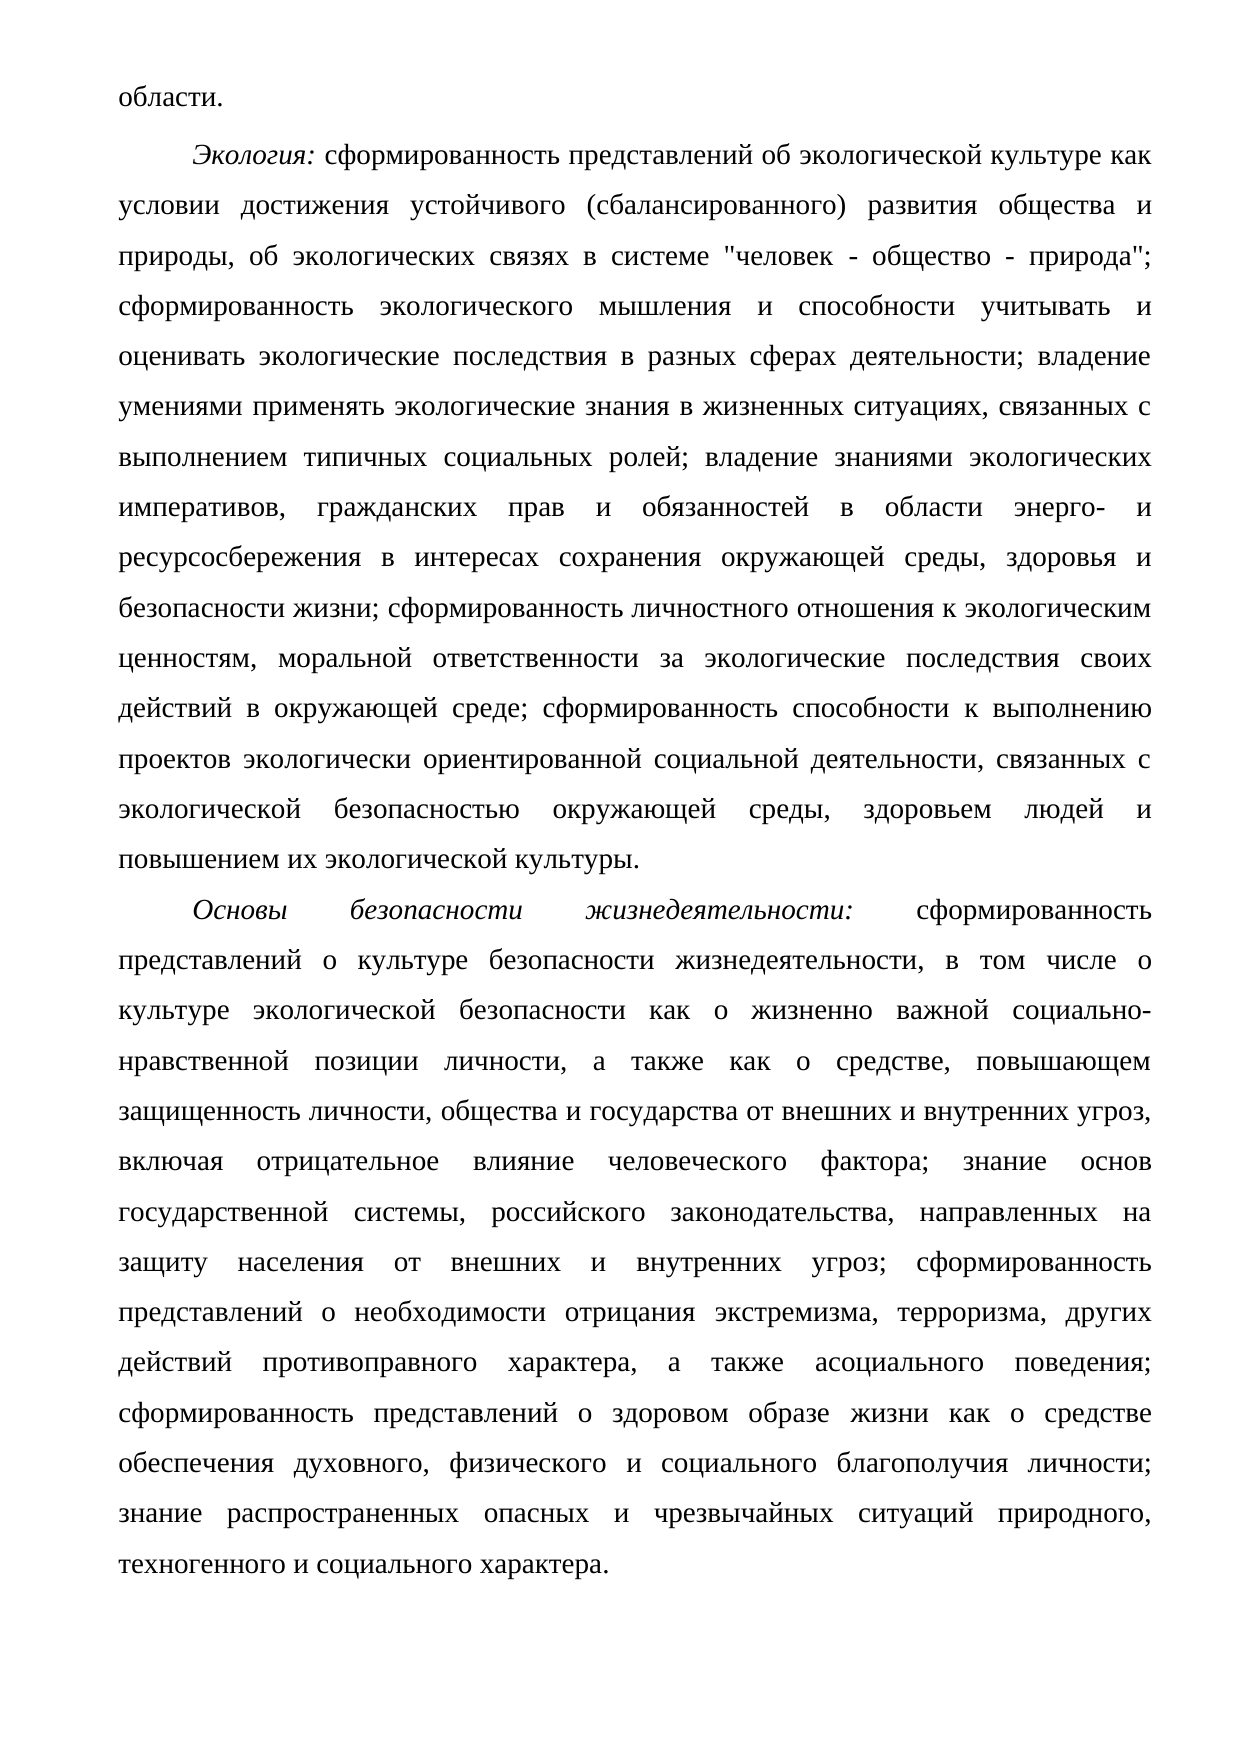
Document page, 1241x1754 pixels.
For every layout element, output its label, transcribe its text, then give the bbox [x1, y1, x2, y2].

text Основы безопасности жизнедеятельности: сформированность представлений о культуре безопасности жизнедеятельности, в том числе о культуре экологической безопасности как о жизненно важной социально-нравственной позиции личности, а также как о средстве, повышающем защищенность личности, общества и государства от внешних и внутренних угроз, включая отрицательное влияние человеческого фактора; знание основ государственной системы, российского законодательства, направленных на защиту населения от внешних и внутренних угроз; сформированность представлений о необходимости отрицания экстремизма, терроризма, других действий противоправного характера, а также асоциального поведения; сформированность представлений о здоровом образе жизни как о средстве обеспечения духовного, физического и социального благополучия личности; знание распространенных опасных и чрезвычайных ситуаций природного, техногенного и социального характера. [118, 892, 1152, 1579]
text Экология: сформированность представлений об экологической культуре как условии достижения устойчивого (сбалансированного) развития общества и природы, об экологических связях в системе "человек - общество - природа"; сформированность экологического мышления и способности учитывать и оценивать экологические последствия в разных сферах деятельности; владение умениями применять экологические знания в жизненных ситуациях, связанных с выполнением типичных социальных ролей; владение знаниями экологических императивов, гражданских прав и обязанностей в области энерго- и ресурсосбережения в интересах сохранения окружающей среды, здоровья и безопасности жизни; сформированность личностного отношения к экологическим ценностям, моральной ответственности за экологические последствия своих действий в окружающей среде; сформированность способности к выполнению проектов экологически ориентированной социальной деятельности, связанных с экологической безопасностью окружающей среды, здоровьем людей и повышением их экологической культуры. [118, 137, 1152, 875]
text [118, 79, 1152, 113]
